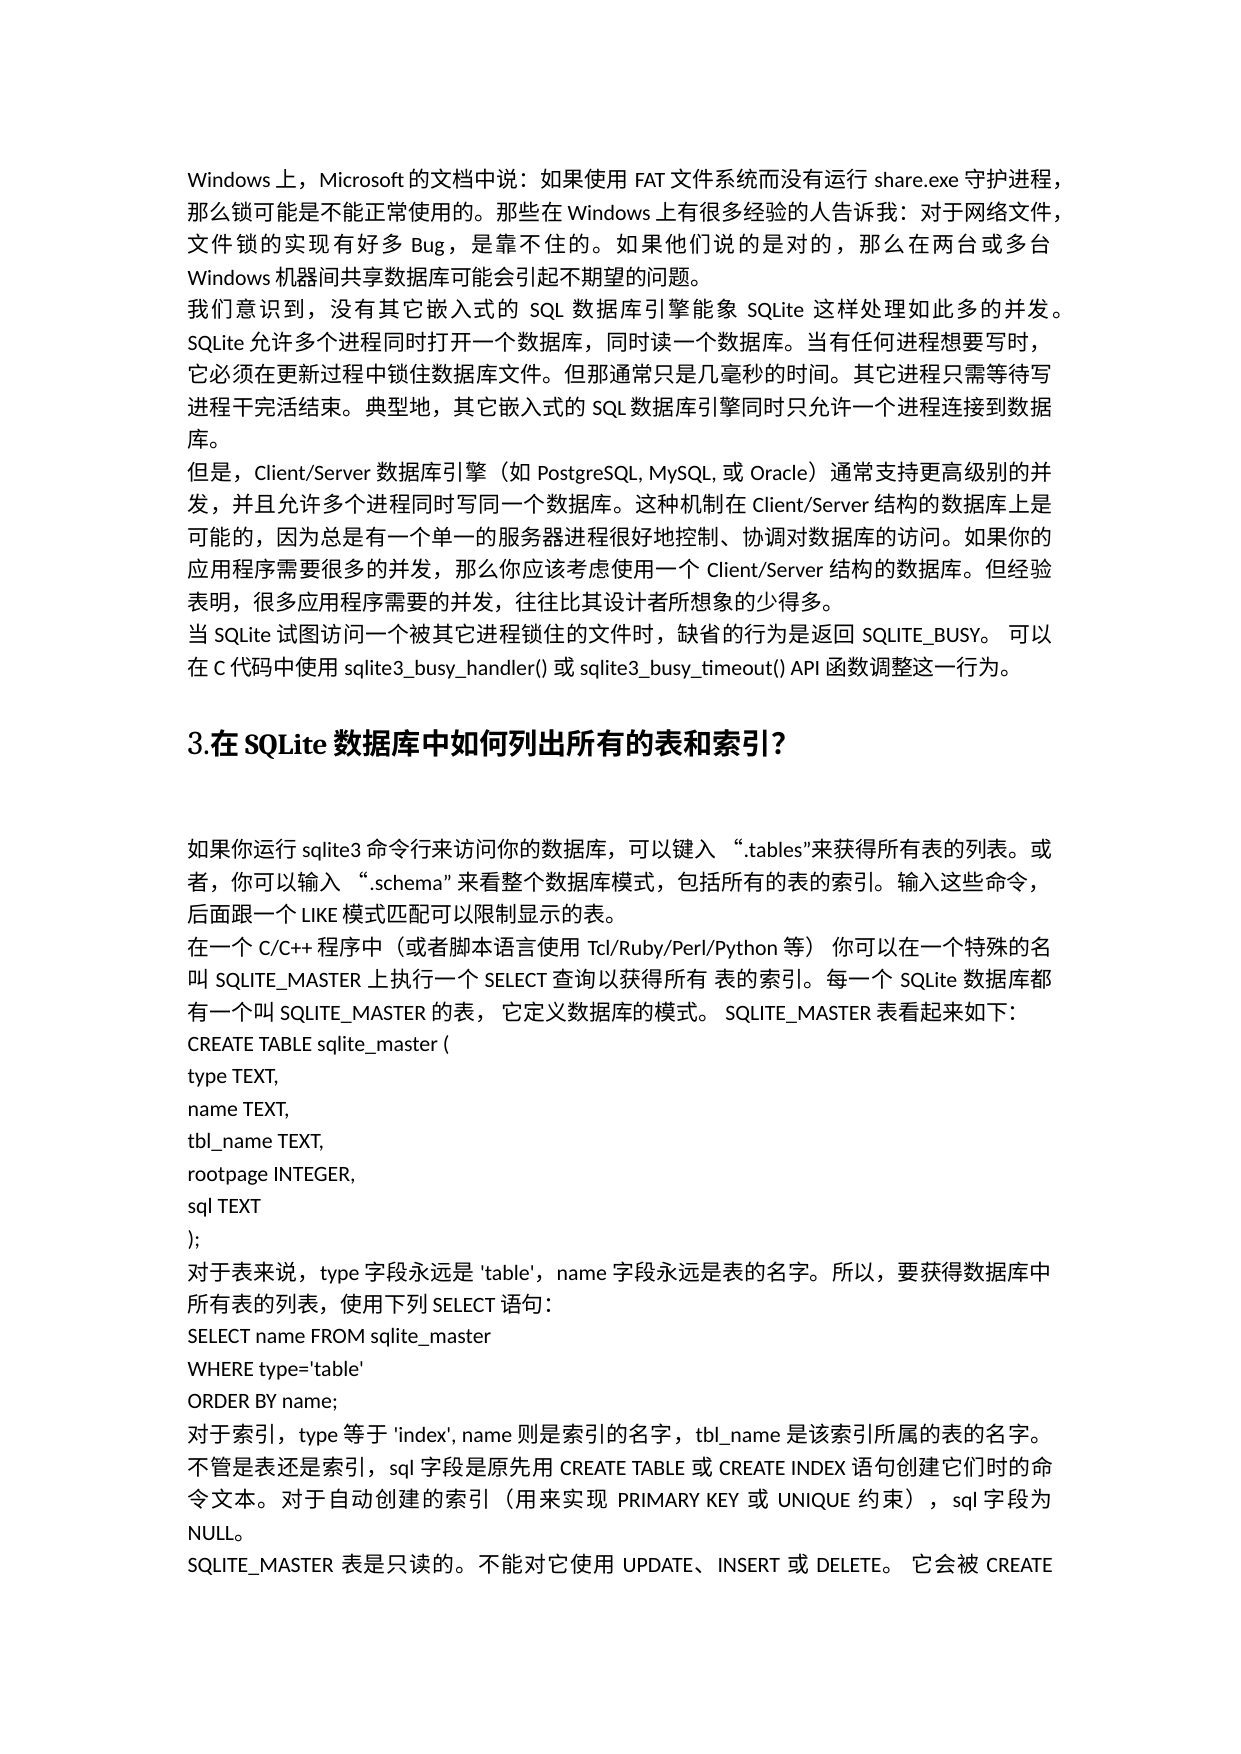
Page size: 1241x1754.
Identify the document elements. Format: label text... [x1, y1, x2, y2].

text 在一个 C/C++ 程序中（或者脚本语言使用 Tcl/Ruby/Perl/Python 等） 你可以在一个特殊的名叫 SQLITE_MASTER 上执行一个SELECT查询以获得所有 表的索引。每一个 SQLite 数据库都有一个叫 SQLITE_MASTER 的表， 它定义数据库的模式。 SQLITE_MASTER 表看起来如下： [187, 929, 1053, 1027]
text 如果你运行 sqlite3 命令行来访问你的数据库，可以键入 “.tables”来获得所有表的列表。或者，你可以输入 “.schema” 来看整个数据库模式，包括所有的表的索引。输入这些命令，后面跟一个LIKE模式匹配可以限制显示的表。 [187, 832, 1053, 929]
text CREATE TABLE sqlite_master ( type TEXT, name TEXT, tbl_name TEXT, rootpage INTEGER, sql TEXT ); 对于表来说，type 字段永远是 'table'，name 字段永远是表的名字。所以，要获得数据库中所有表的列表，使用下列SELECT语句： [187, 1027, 1053, 1319]
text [187, 1547, 1053, 1579]
text SELECT name FROM sqlite_master WHERE type='table' ORDER BY name; 对于索引，type 等于 'index', name 则是索引的名字，tbl_name 是该索引所属的表的名字。不管是表还是索引，sql 字段是原先用 CREATE TABLE 或 CREATE INDEX 语句创建它们时的命令文本。对于自动创建的索引（用来实现 PRIMARY KEY 或 UNIQUE 约束），sql字段为NULL。 [187, 1319, 1053, 1547]
text 我们意识到，没有其它嵌入式的 SQL 数据库引擎能象 SQLite 这样处理如此多的并发。SQLite允许多个进程同时打开一个数据库，同时读一个数据库。当有任何进程想要写时，它必须在更新过程中锁住数据库文件。但那通常只是几毫秒的时间。其它进程只需等待写进程干完活结束。典型地，其它嵌入式的SQL数据库引擎同时只允许一个进程连接到数据库。 [187, 292, 1053, 454]
text 但是，Client/Server数据库引擎（如 PostgreSQL, MySQL, 或 Oracle）通常支持更高级别的并发，并且允许多个进程同时写同一个数据库。这种机制在Client/Server结构的数据库上是可能的，因为总是有一个单一的服务器进程很好地控制、协调对数据库的访问。如果你的应用程序需要很多的并发，那么你应该考虑使用一个Client/Server 结构的数据库。但经验表明，很多应用程序需要的并发，往往比其设计者所想象的少得多。 [187, 454, 1053, 617]
text 当SQLite试图访问一个被其它进程锁住的文件时，缺省的行为是返回 SQLITE_BUSY。 可以在C代码中使用 sqlite3_busy_handler() 或 sqlite3_busy_timeout() API 函数调整这一行为。 [187, 617, 1053, 682]
subtitle 3.在SQLite数据库中如何列出所有的表和索引？ [187, 709, 1053, 774]
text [187, 162, 1053, 292]
